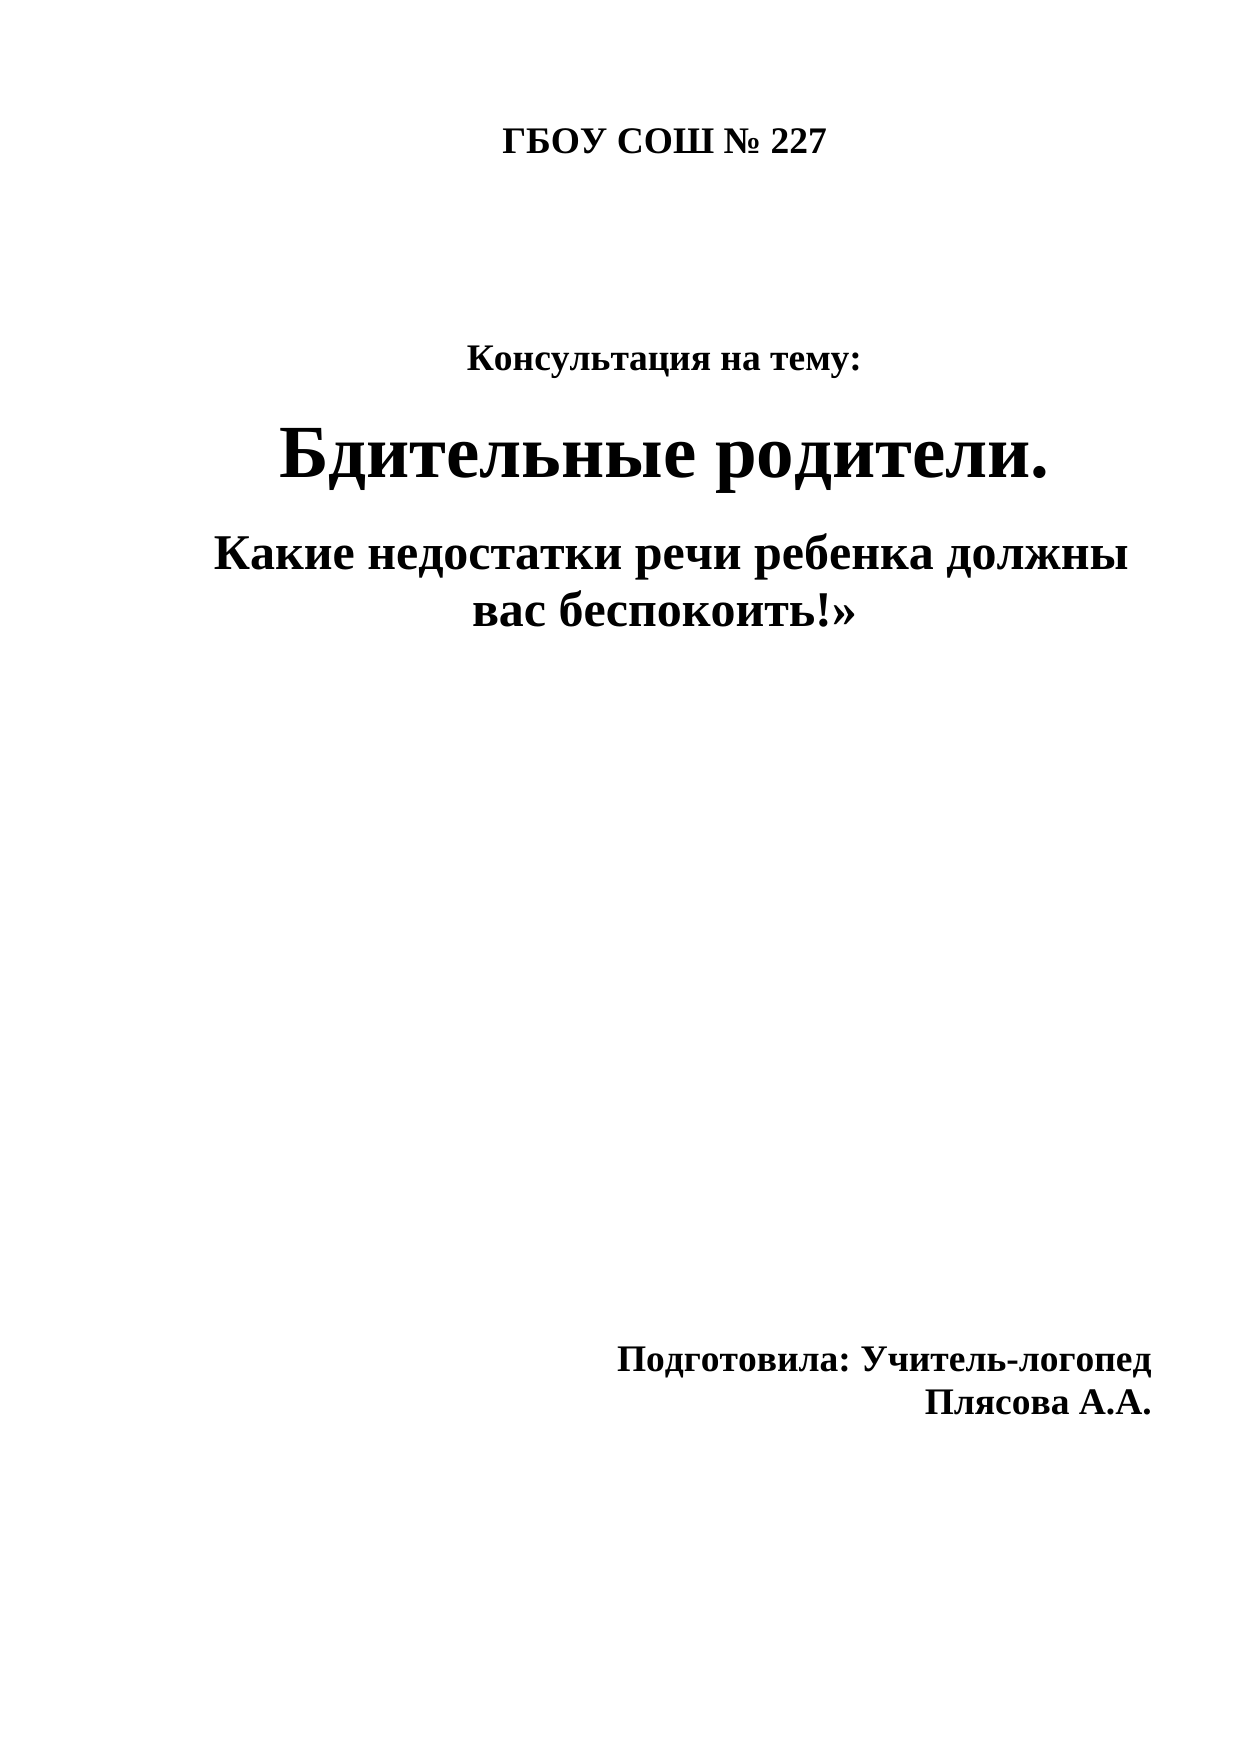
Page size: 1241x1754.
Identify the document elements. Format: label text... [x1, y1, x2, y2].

text Плясова А.А. [177, 1380, 1152, 1423]
text ГБОУ СОШ № 227 [177, 118, 1152, 161]
text Консультация на тему: [177, 335, 1152, 378]
text Какие недостатки речи ребенка должны вас беспокоить!» [177, 523, 1152, 638]
text Подготовила: Учитель-логопед [177, 1337, 1152, 1380]
text Бдительные родители. [177, 407, 1152, 493]
